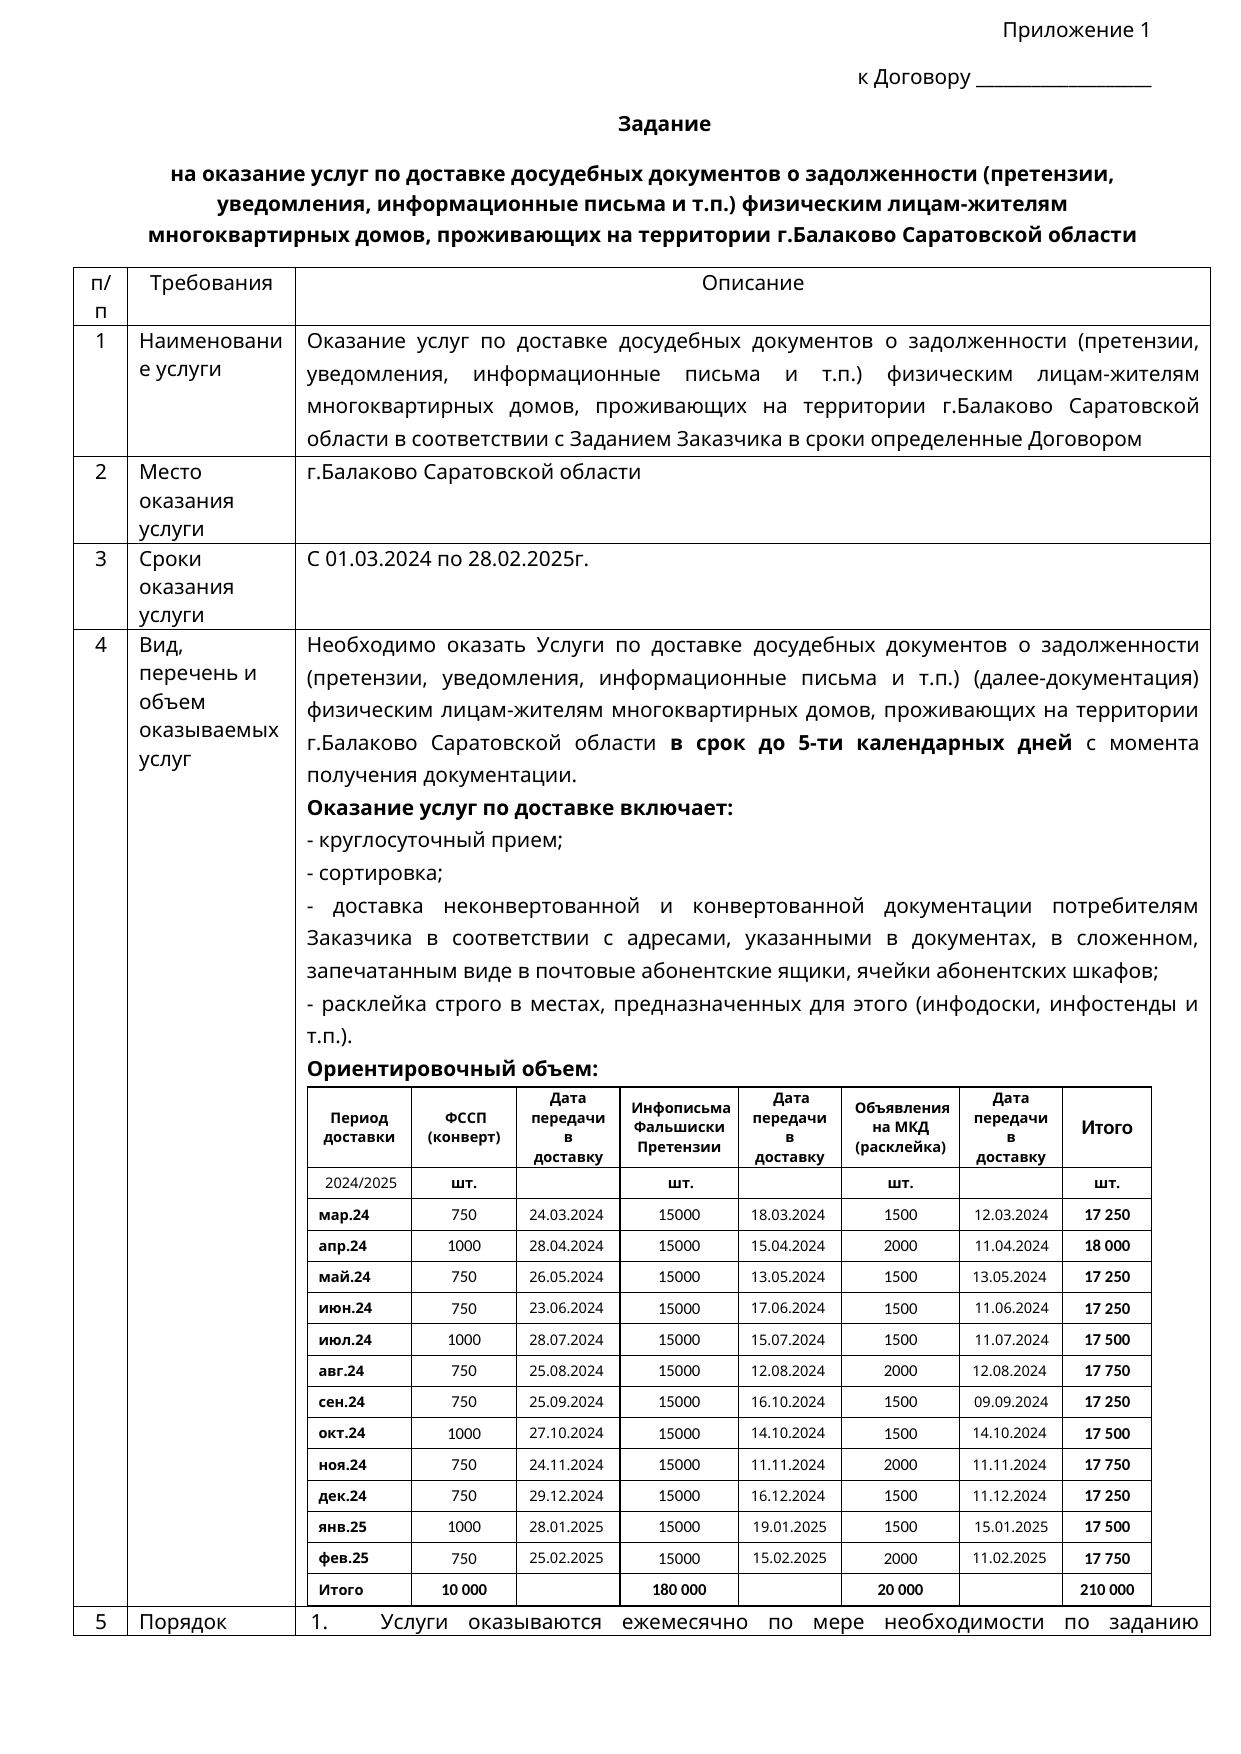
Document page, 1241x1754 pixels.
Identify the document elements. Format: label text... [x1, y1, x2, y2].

table_cell 1 [74, 326, 127, 456]
table_header Описание [296, 268, 1210, 325]
table_cell Необходимо оказать Услуги по доставке досудебных документов о задолженности (претензии, уведомления, информационные письма и т.п.) (далее-документация) физическим лицам-жителям многоквартирных домов, проживающих на территории г.Балаково Саратовской области в срок до 5-ти календарных дней с момента получения документации. Оказание услуг по доставке включает: - круглосуточный прием; - сортировка; - доставка неконвертованной и конвертованной документации потребителям Заказчика в соответствии с адресами, указанными в документах, в сложенном, запечатанным виде в почтовые абонентские ящики, ячейки абонентских шкафов; - расклейка строго в местах, предназначенных для этого (инфодоски, инфостенды и т.п.). Ориентировочный объем: [296, 630, 1210, 1606]
table_cell Сроки оказания услуги [128, 544, 295, 629]
table_cell г.Балаково Саратовской области [296, 457, 1210, 543]
text Задание [177, 109, 1152, 138]
text на оказание услуг по доставке досудебных документов о задолженности (претензии, уведомления, информационные письма и т.п.) физическим лицам-жителям многоквартирных домов, проживающих на территории г.Балаково Саратовской области [133, 159, 1152, 248]
table_cell 3 [74, 544, 127, 629]
table_cell Оказание услуг по доставке досудебных документов о задолженности (претензии, уведомления, информационные письма и т.п.) физическим лицам-жителям многоквартирных домов, проживающих на территории г.Балаково Саратовской области в соответствии с Заданием Заказчика в сроки определенные Договором [296, 326, 1210, 456]
table_cell 5 [74, 1607, 127, 1635]
table_cell С 01.03.2024 по 28.02.2025г. [296, 544, 1210, 629]
table_header п/п [74, 268, 127, 325]
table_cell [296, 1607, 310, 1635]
table_cell Место оказания услуги [128, 457, 295, 543]
table_cell 4 [74, 630, 127, 1606]
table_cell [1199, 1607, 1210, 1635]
table_header Требования [128, 268, 295, 325]
table_cell Вид, перечень и объем оказываемых услуг [128, 630, 295, 1606]
table_cell 2 [74, 457, 127, 543]
text к Договору ___________________ [177, 62, 1152, 91]
table_cell Наименование услуги [128, 326, 295, 456]
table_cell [128, 1607, 295, 1635]
text Приложение 1 [177, 15, 1152, 43]
